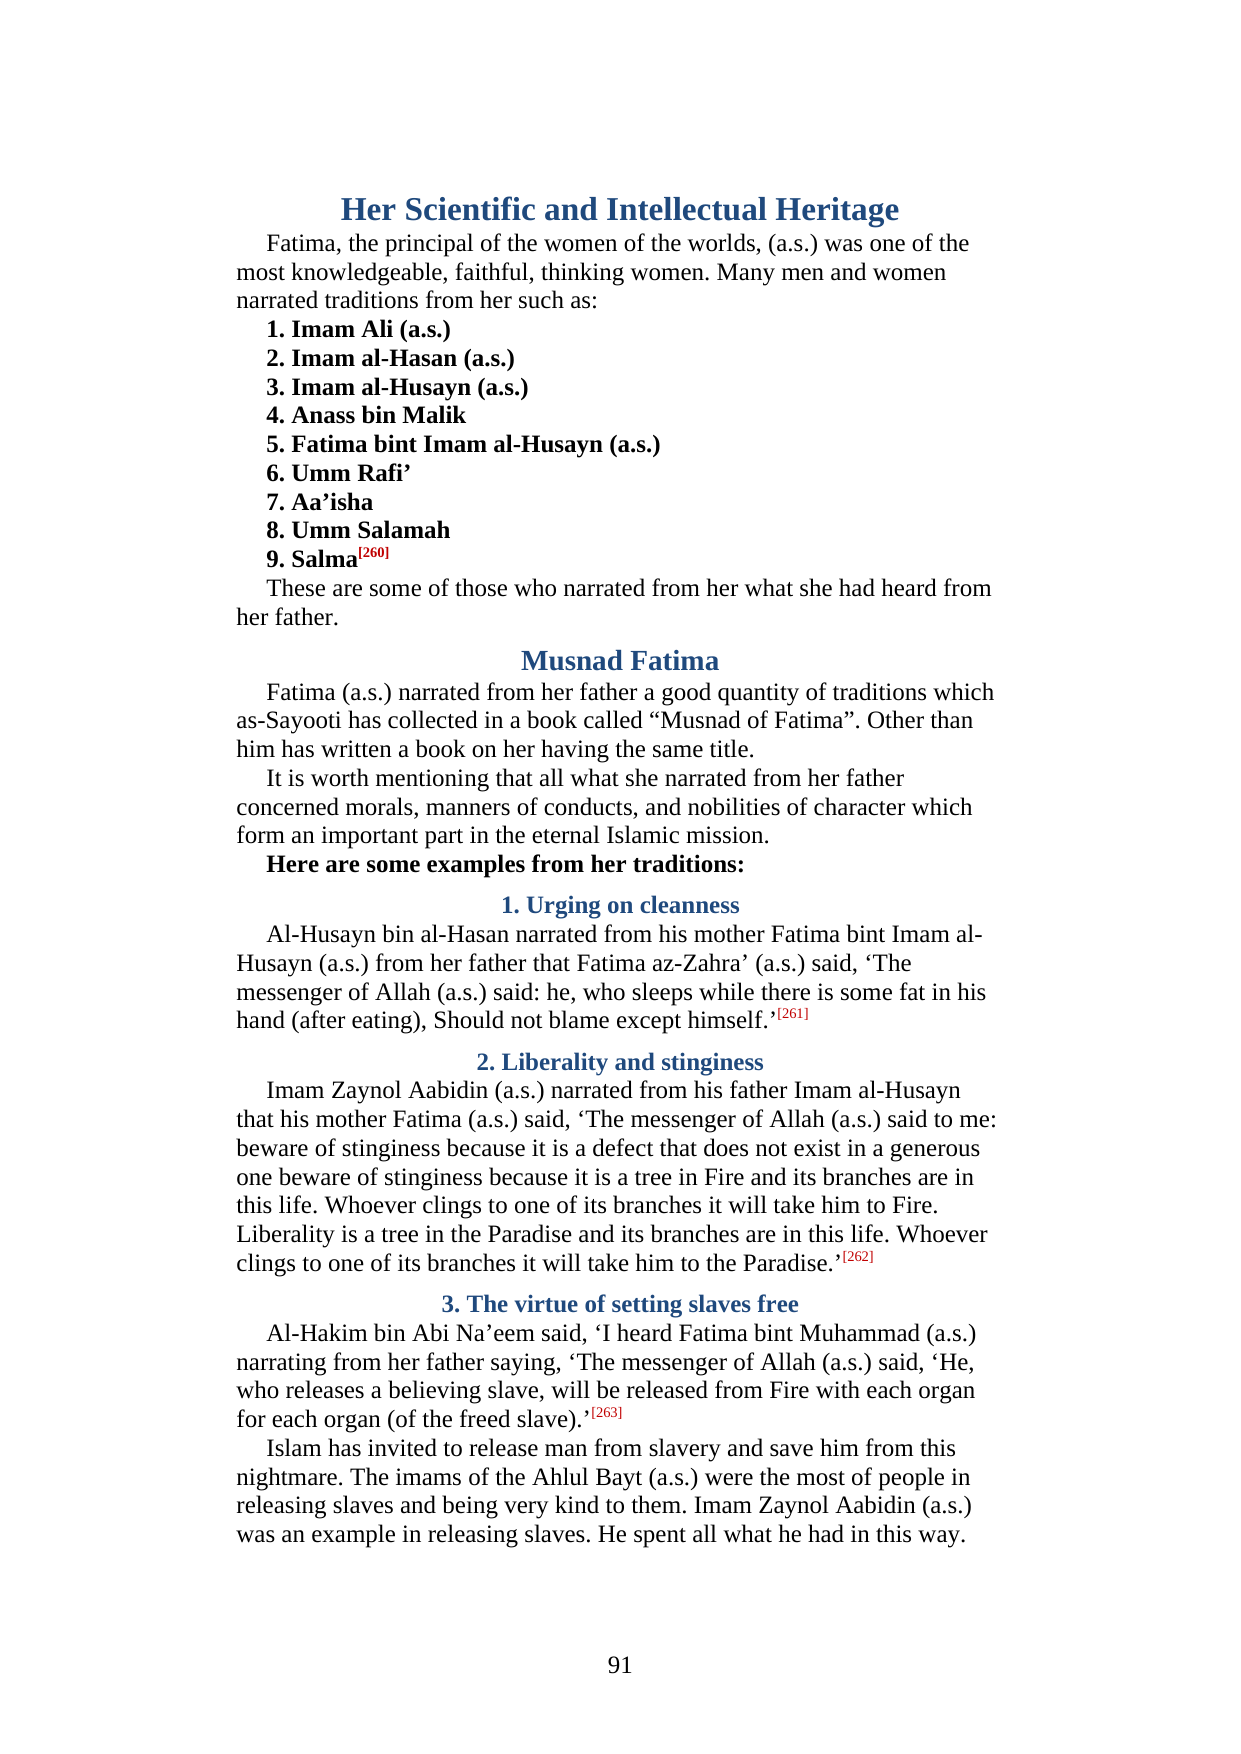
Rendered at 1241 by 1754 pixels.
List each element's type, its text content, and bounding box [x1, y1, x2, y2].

text Al-Husayn bin al-Hasan narrated from his mother Fatima bint Imam al-Husayn (a.s.) from her father that Fatima az-Zahra’ (a.s.) said, ‘The messenger of Allah (a.s.) said: he, who sleeps while there is some fat in his hand (after eating), Should not blame except himself.’[261] [236, 919, 1004, 1034]
text Here are some examples from her traditions: [236, 849, 1004, 878]
text These are some of those who narrated from her what she had heard from her father. [236, 573, 1004, 631]
text 5. Fatima bint Imam al-Husayn (a.s.) [236, 429, 1004, 458]
text 7. Aa’isha [236, 487, 1004, 516]
text Al-Hakim bin Abi Na’eem said, ‘I heard Fatima bint Muhammad (a.s.) narrating from her father saying, ‘The messenger of Allah (a.s.) said, ‘He, who releases a believing slave, will be released from Fire with each organ for each organ (of the freed slave).’[263] [236, 1318, 1004, 1433]
subtitle 2. Liberality and stinginess [236, 1047, 1004, 1075]
subtitle 1. Urging on cleanness [236, 890, 1004, 919]
text 3. Imam al-Husayn (a.s.) [236, 372, 1004, 401]
text 2. Imam al-Hasan (a.s.) [236, 343, 1004, 372]
text 4. Anass bin Malik [236, 401, 1004, 429]
text Fatima (a.s.) narrated from her father a good quantity of traditions which as-Sayooti has collected in a book called “Musnad of Fatima”. Other than him has written a book on her having the same title. [236, 677, 1004, 763]
text 1. Imam Ali (a.s.) [236, 314, 1004, 343]
text Islam has invited to release man from slavery and save him from this nightmare. The imams of the Ahlul Bayt (a.s.) were the most of people in releasing slaves and being very kind to them. Imam Zaynol Aabidin (a.s.) was an example in releasing slaves. He spent all what he had in this way. [236, 1433, 1004, 1548]
text Fatima, the principal of the women of the worlds, (a.s.) was one of the most knowledgeable, faithful, thinking women. Many men and women narrated traditions from her such as: [236, 228, 1004, 314]
text It is worth mentioning that all what she narrated from her father concerned morals, manners of conducts, and nobilities of character which form an important part in the eternal Islamic mission. [236, 763, 1004, 849]
subtitle Musnad Fatima [236, 643, 1004, 677]
subtitle 3. The virtue of setting slaves free [236, 1289, 1004, 1318]
subtitle Her Scientific and Intellectual Heritage [236, 190, 1004, 228]
text 6. Umm Rafi’ [236, 458, 1004, 487]
text 8. Umm Salamah [236, 516, 1004, 544]
text 9. Salma[260] [236, 544, 1004, 573]
text Imam Zaynol Aabidin (a.s.) narrated from his father Imam al-Husayn that his mother Fatima (a.s.) said, ‘The messenger of Allah (a.s.) said to me: beware of stinginess because it is a defect that does not exist in a generous one beware of stinginess because it is a tree in Fire and its branches are in this life. Whoever clings to one of its branches it will take him to Fire. Liberality is a tree in the Paradise and its branches are in this life. Whoever clings to one of its branches it will take him to the Paradise.’[262] [236, 1075, 1004, 1277]
